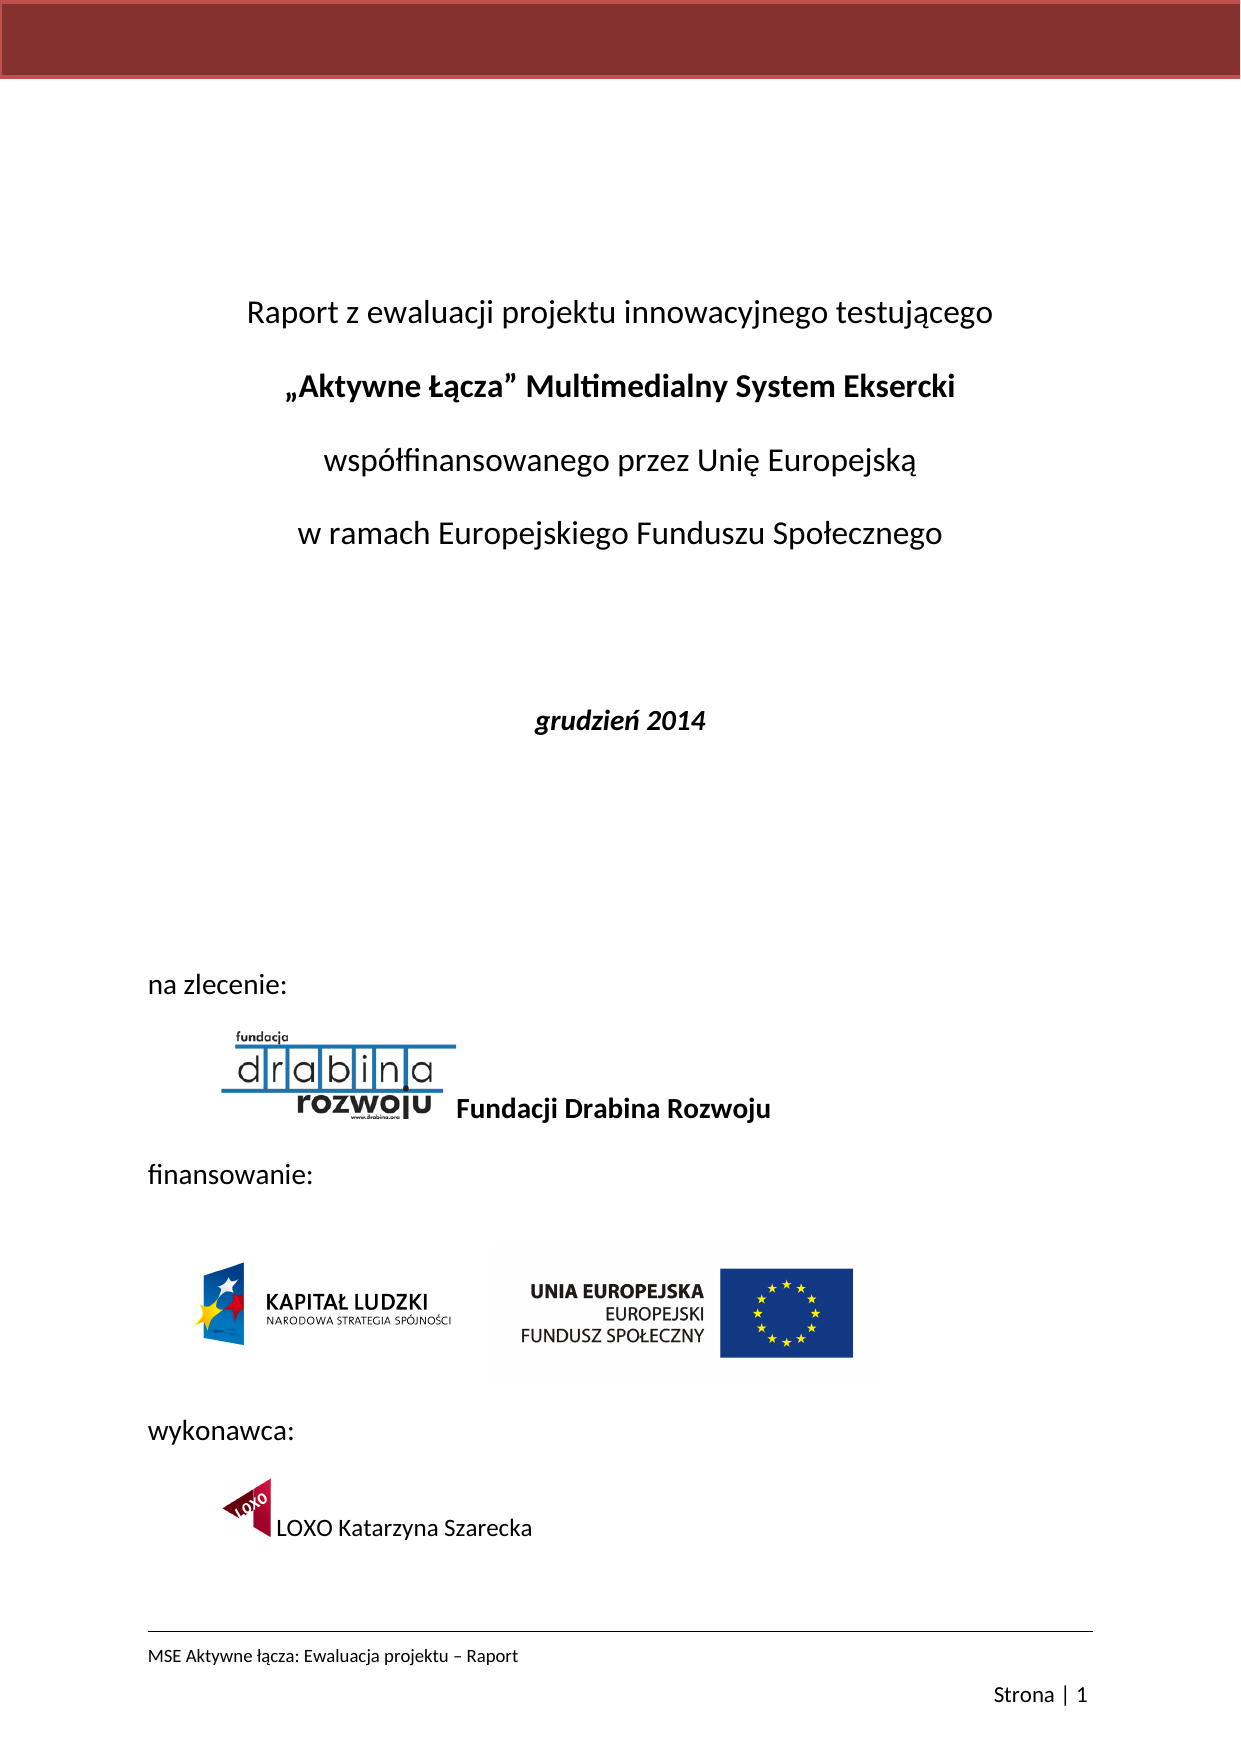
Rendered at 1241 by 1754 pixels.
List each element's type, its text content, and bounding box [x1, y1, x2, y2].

text grudzień 2014 [148, 702, 1093, 738]
text „Aktywne Łącza” Multimedialny System Eksercki [148, 365, 1093, 406]
text Fundacji Drabina Rozwoju [148, 1032, 1093, 1125]
picture [152, 1221, 883, 1386]
picture [221, 1031, 457, 1119]
text w ramach Europejskiego Funduszu Społecznego [148, 512, 1093, 553]
picture [222, 1478, 271, 1537]
text na zlecenie: [148, 966, 1093, 1001]
list LOXO Katarzyna Szarecka [223, 1478, 1093, 1543]
text wykonawca: [148, 1412, 1093, 1448]
text finansowanie: [148, 1156, 1093, 1191]
text Raport z ewaluacji projektu innowacyjnego testującego [148, 291, 1093, 332]
text współfinansowanego przez Unię Europejską [148, 438, 1093, 479]
